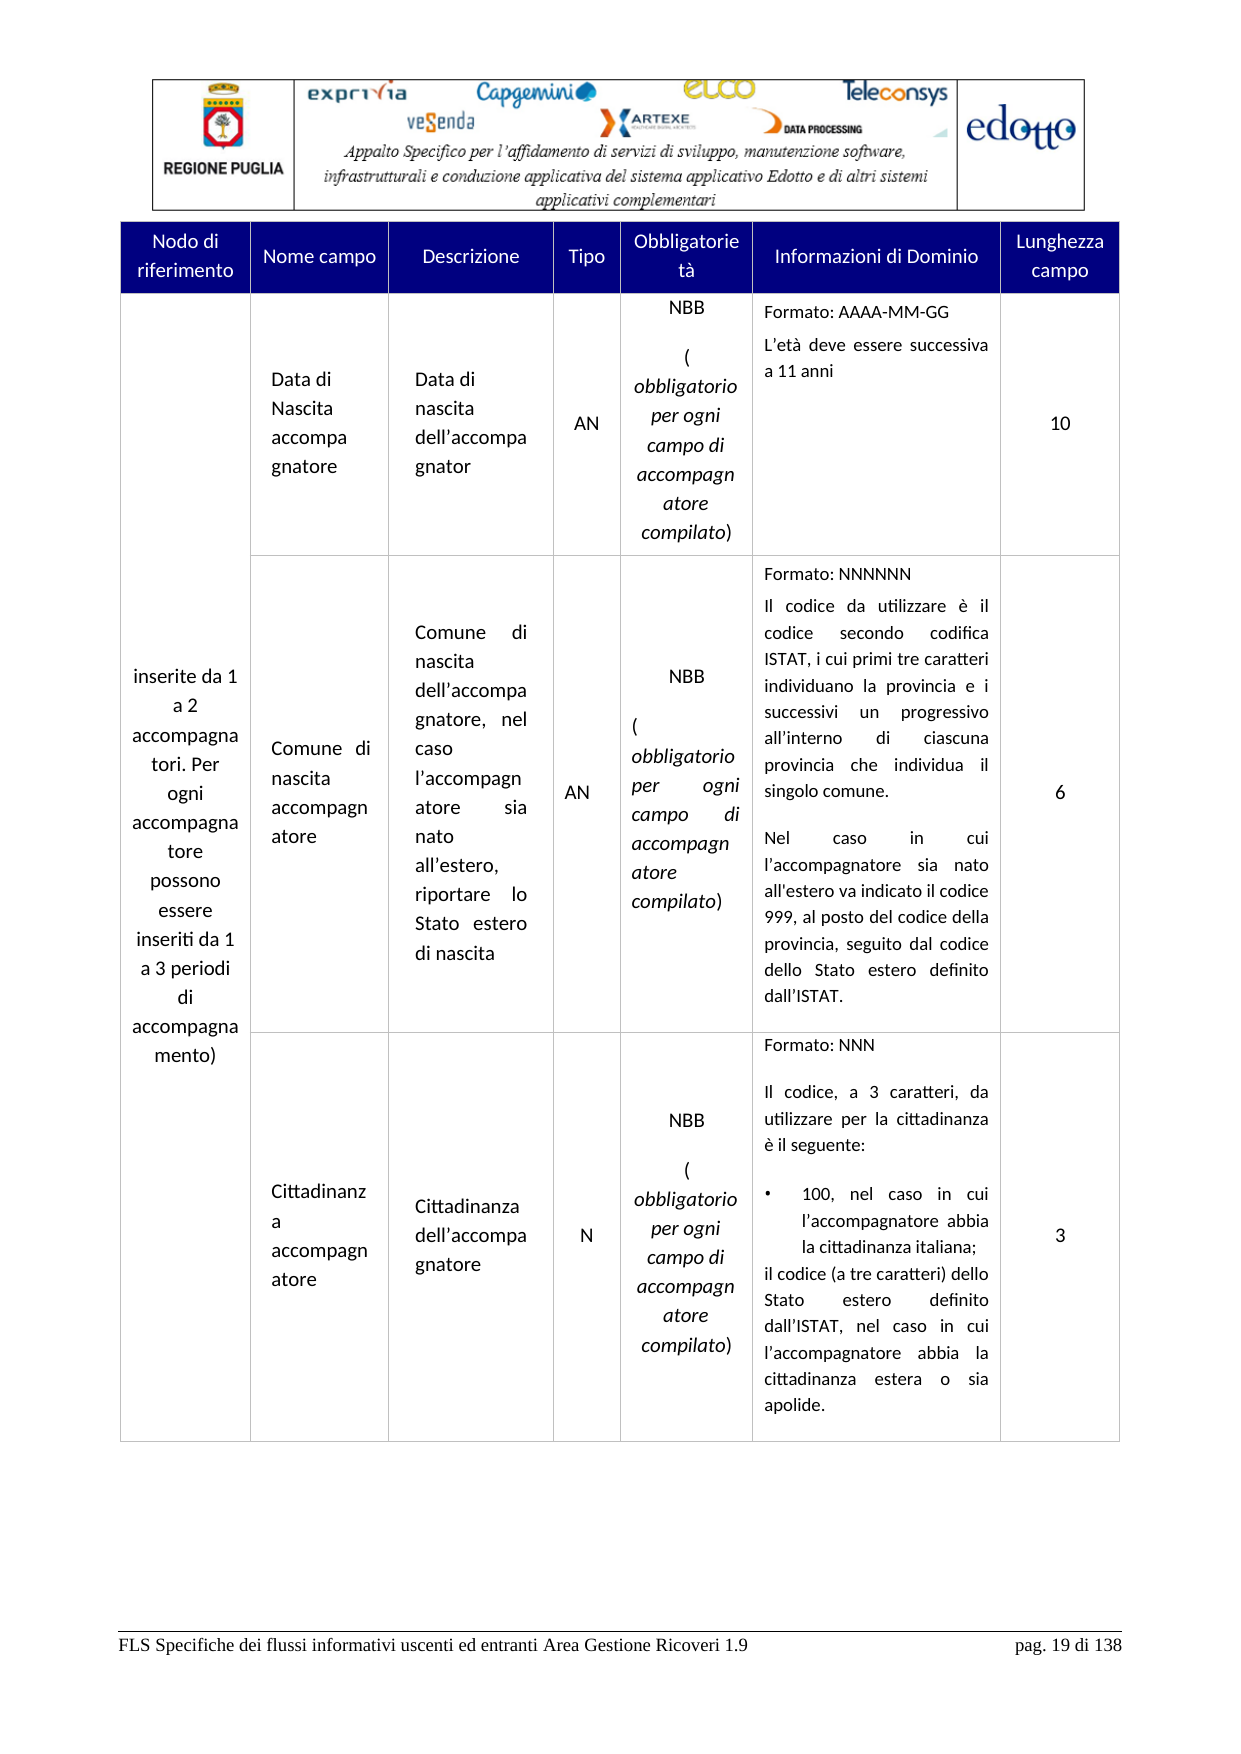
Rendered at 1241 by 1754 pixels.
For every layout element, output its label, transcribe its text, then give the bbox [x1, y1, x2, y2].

table_cell AN [554, 556, 620, 1032]
table_cell 10 [1001, 294, 1119, 555]
table_header Nodo di riferimento [121, 222, 250, 293]
table_header Tipo [554, 222, 620, 293]
table_cell Comune di nascita dell’accompagnatore, nel caso l’accompagnatore sia nato all’estero, riportare lo Stato estero di nascita [389, 556, 553, 1032]
table_header Informazioni di Dominio [753, 222, 1000, 293]
picture [147, 73, 1093, 218]
table_cell Cittadinanza accompagnatore [251, 1033, 388, 1441]
table_cell Formato: NNN Il codice, a 3 caratteri, da utilizzare per la cittadinanza è il seguente: 100, nel caso in cui l’accompagnatore abbia la cittadinanza italiana; il codice (a tre caratteri) dello Stato estero definito dall’ISTAT, nel caso in cui l’accompagnatore abbia la cittadinanza estera o sia apolide. [753, 1033, 1000, 1441]
table_cell N [554, 1033, 620, 1441]
table_cell NBB (obbligatorio per ogni campo di accompagnatore compilato) [621, 1033, 752, 1441]
table_header Obbligatorietà [621, 222, 752, 293]
table_cell Formato: AAAA-MM-GG L’età deve essere successiva a 11 anni [753, 294, 1000, 555]
table_cell 3 [1001, 1033, 1119, 1441]
table_cell AN [554, 294, 620, 555]
table_cell NBB (obbligatorio per ogni campo di accompagnatore compilato) [621, 294, 752, 555]
table_cell Cittadinanza dell’accompagnatore [389, 1033, 553, 1441]
table_cell Formato: NNNNNN Il codice da utilizzare è il codice secondo codifica ISTAT, i cui primi tre caratteri individuano la provincia e i successivi un progressivo all’interno di ciascuna provincia che individua il singolo comune. Nel caso in cui l’accompagnatore sia nato all'estero va indicato il codice 999, al posto del codice della provincia, seguito dal codice dello Stato estero definito dall’ISTAT. [753, 556, 1000, 1032]
table_cell 6 [1001, 556, 1119, 1032]
table_cell Data di Nascita accompagnatore [251, 294, 388, 555]
table_header Descrizione [389, 222, 553, 293]
table_cell Comune di nascita accompagnatore [251, 556, 388, 1032]
table_header Lunghezza campo [1001, 222, 1119, 293]
table_cell NBB (obbligatorio per ogni campo di accompagnatore compilato) [621, 556, 752, 1032]
table_cell Data di nascita dell’accompagnator [389, 294, 553, 555]
table_header Nome campo [251, 222, 388, 293]
